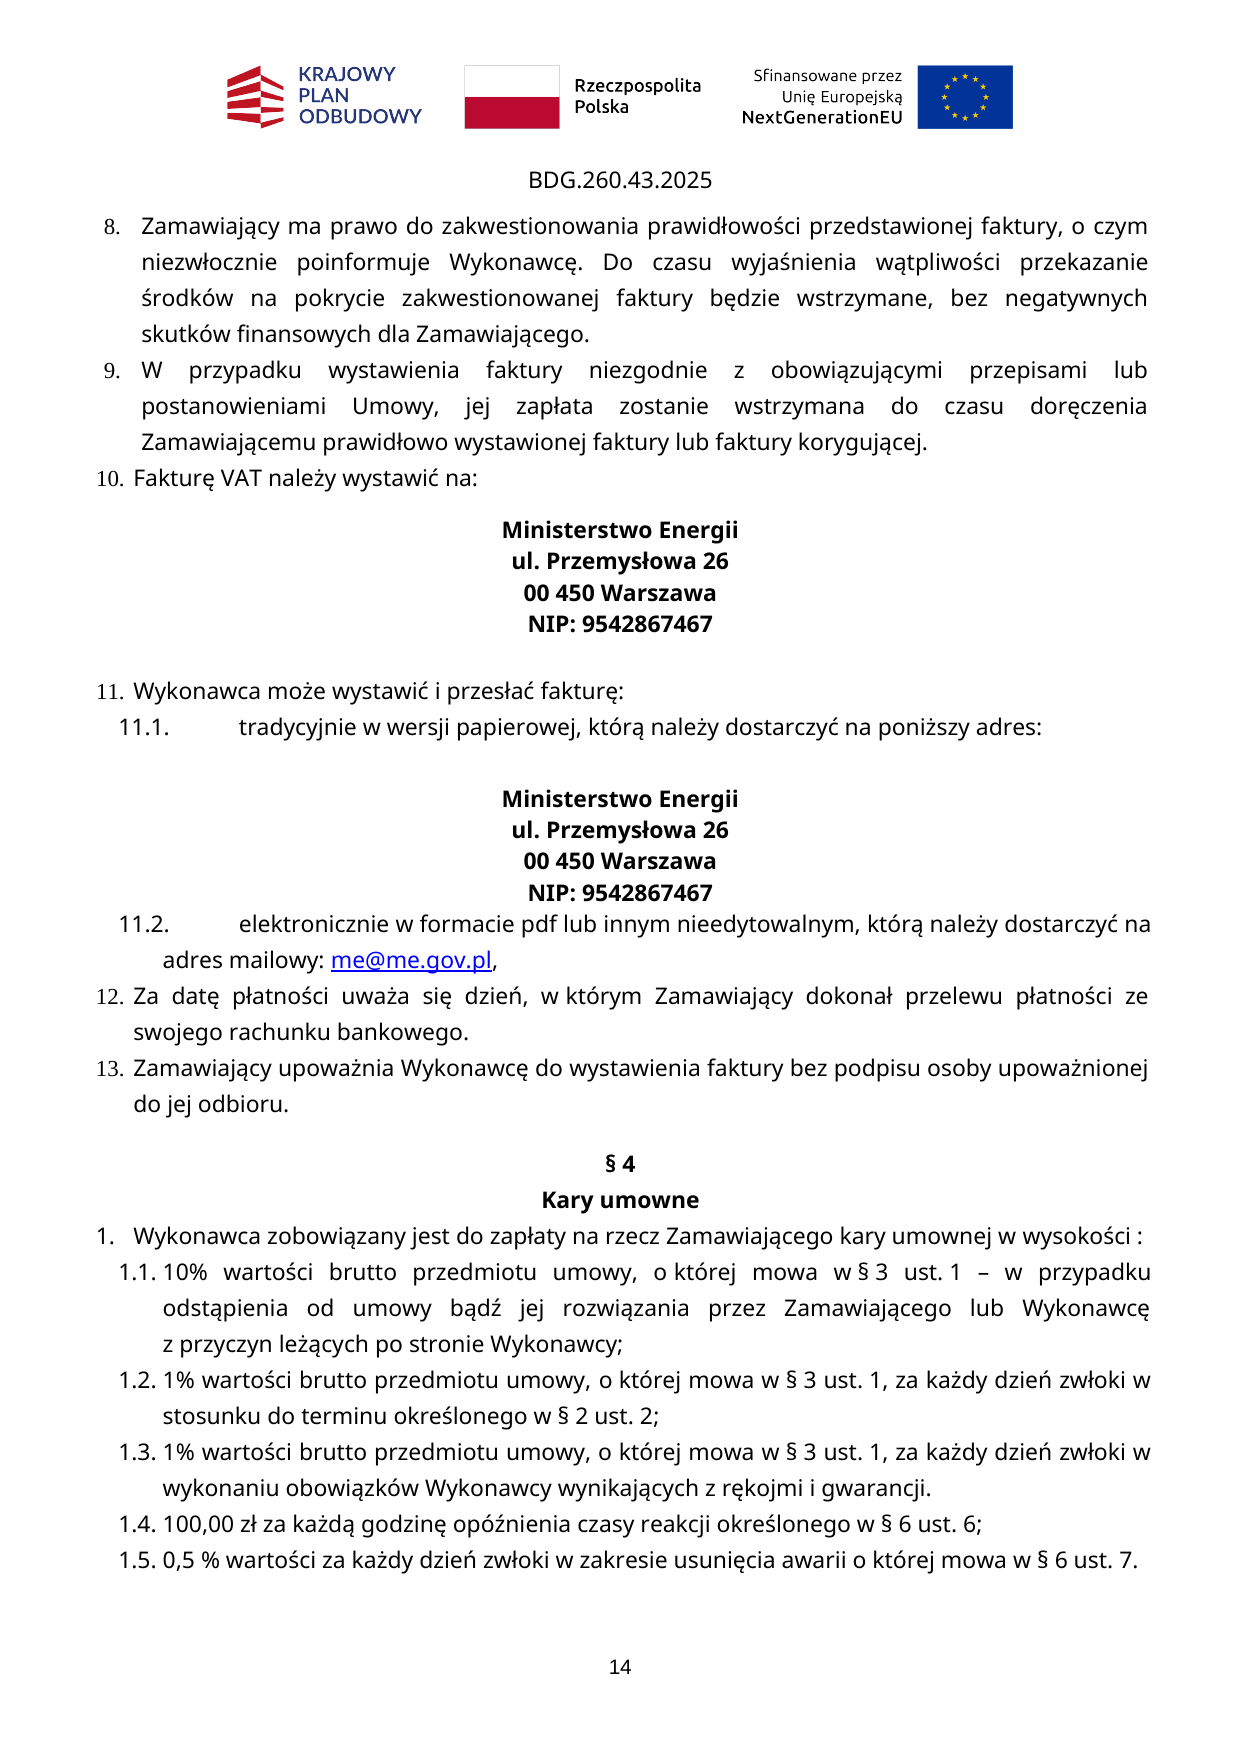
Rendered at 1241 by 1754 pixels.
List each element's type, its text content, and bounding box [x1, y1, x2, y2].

list tradycyjnie w wersji papierowej, którą należy dostarczyć na poniższy adres: [118, 711, 1152, 742]
text Ministerstwo Energii [89, 514, 1152, 545]
list 0,5 % wartości za każdy dzień zwłoki w zakresie usunięcia awarii o której mowa w § 6 ust. 7. [118, 1544, 1152, 1575]
list Wykonawca zobowiązany jest do zapłaty na rzecz Zamawiającego kary umownej w wysokości : [96, 1220, 1152, 1252]
text NIP: 9542867467 [89, 608, 1152, 639]
text NIP: 9542867467 [89, 877, 1152, 908]
text 00 450 Warszawa [89, 577, 1152, 608]
text ul. Przemysłowa 26 [89, 814, 1152, 845]
list Za datę płatności uważa się dzień, w którym Zamawiający dokonał przelewu płatności ze swojego rachunku bankowego. [96, 980, 1149, 1047]
list 1% wartości brutto przedmiotu umowy, o której mowa w § 3 ust. 1, za każdy dzień zwłoki w stosunku do terminu określonego w § 2 ust. 2; [118, 1364, 1152, 1431]
list Zamawiający ma prawo do zakwestionowania prawidłowości przedstawionej faktury, o czym niezwłocznie poinformuje Wykonawcę. Do czasu wyjaśnienia wątpliwości przekazanie środków na pokrycie zakwestionowanej faktury będzie wstrzymane, bez negatywnych skutków finansowych dla Zamawiającego. [103, 210, 1149, 349]
text § 4 [89, 1148, 1152, 1180]
list 100,00 zł za każdą godzinę opóźnienia czasy reakcji określonego w § 6 ust. 6; [118, 1508, 1152, 1539]
text ul. Przemysłowa 26 [89, 545, 1152, 577]
list W przypadku wystawienia faktury niezgodnie z obowiązującymi przepisami lub postanowieniami Umowy, jej zapłata zostanie wstrzymana do czasu doręczenia Zamawiającemu prawidłowo wystawionej faktury lub faktury korygującej. [103, 354, 1149, 457]
text 00 450 Warszawa [89, 845, 1152, 877]
list Wykonawca może wystawić i przesłać fakturę: [96, 675, 1149, 706]
list elektronicznie w formacie pdf lub innym nieedytowalnym, którą należy dostarczyć na adres mailowy: me@me.gov.pl, [118, 908, 1152, 975]
list 1% wartości brutto przedmiotu umowy, o której mowa w § 3 ust. 1, za każdy dzień zwłoki w wykonaniu obowiązków Wykonawcy wynikających z rękojmi i gwarancji. [118, 1436, 1152, 1503]
list Fakturę VAT należy wystawić na: [96, 461, 1149, 493]
list 10% wartości brutto przedmiotu umowy, o której mowa w § 3 ust. 1 – w przypadku odstąpienia od umowy bądź jej rozwiązania przez Zamawiającego lub Wykonawcę z przyczyn leżących po stronie Wykonawcy; [118, 1256, 1152, 1359]
picture [206, 44, 1034, 150]
text Kary umowne [89, 1184, 1152, 1216]
list Zamawiający upoważnia Wykonawcę do wystawienia faktury bez podpisu osoby upoważnionej do jej odbioru. [96, 1052, 1149, 1119]
text Ministerstwo Energii [89, 783, 1152, 814]
